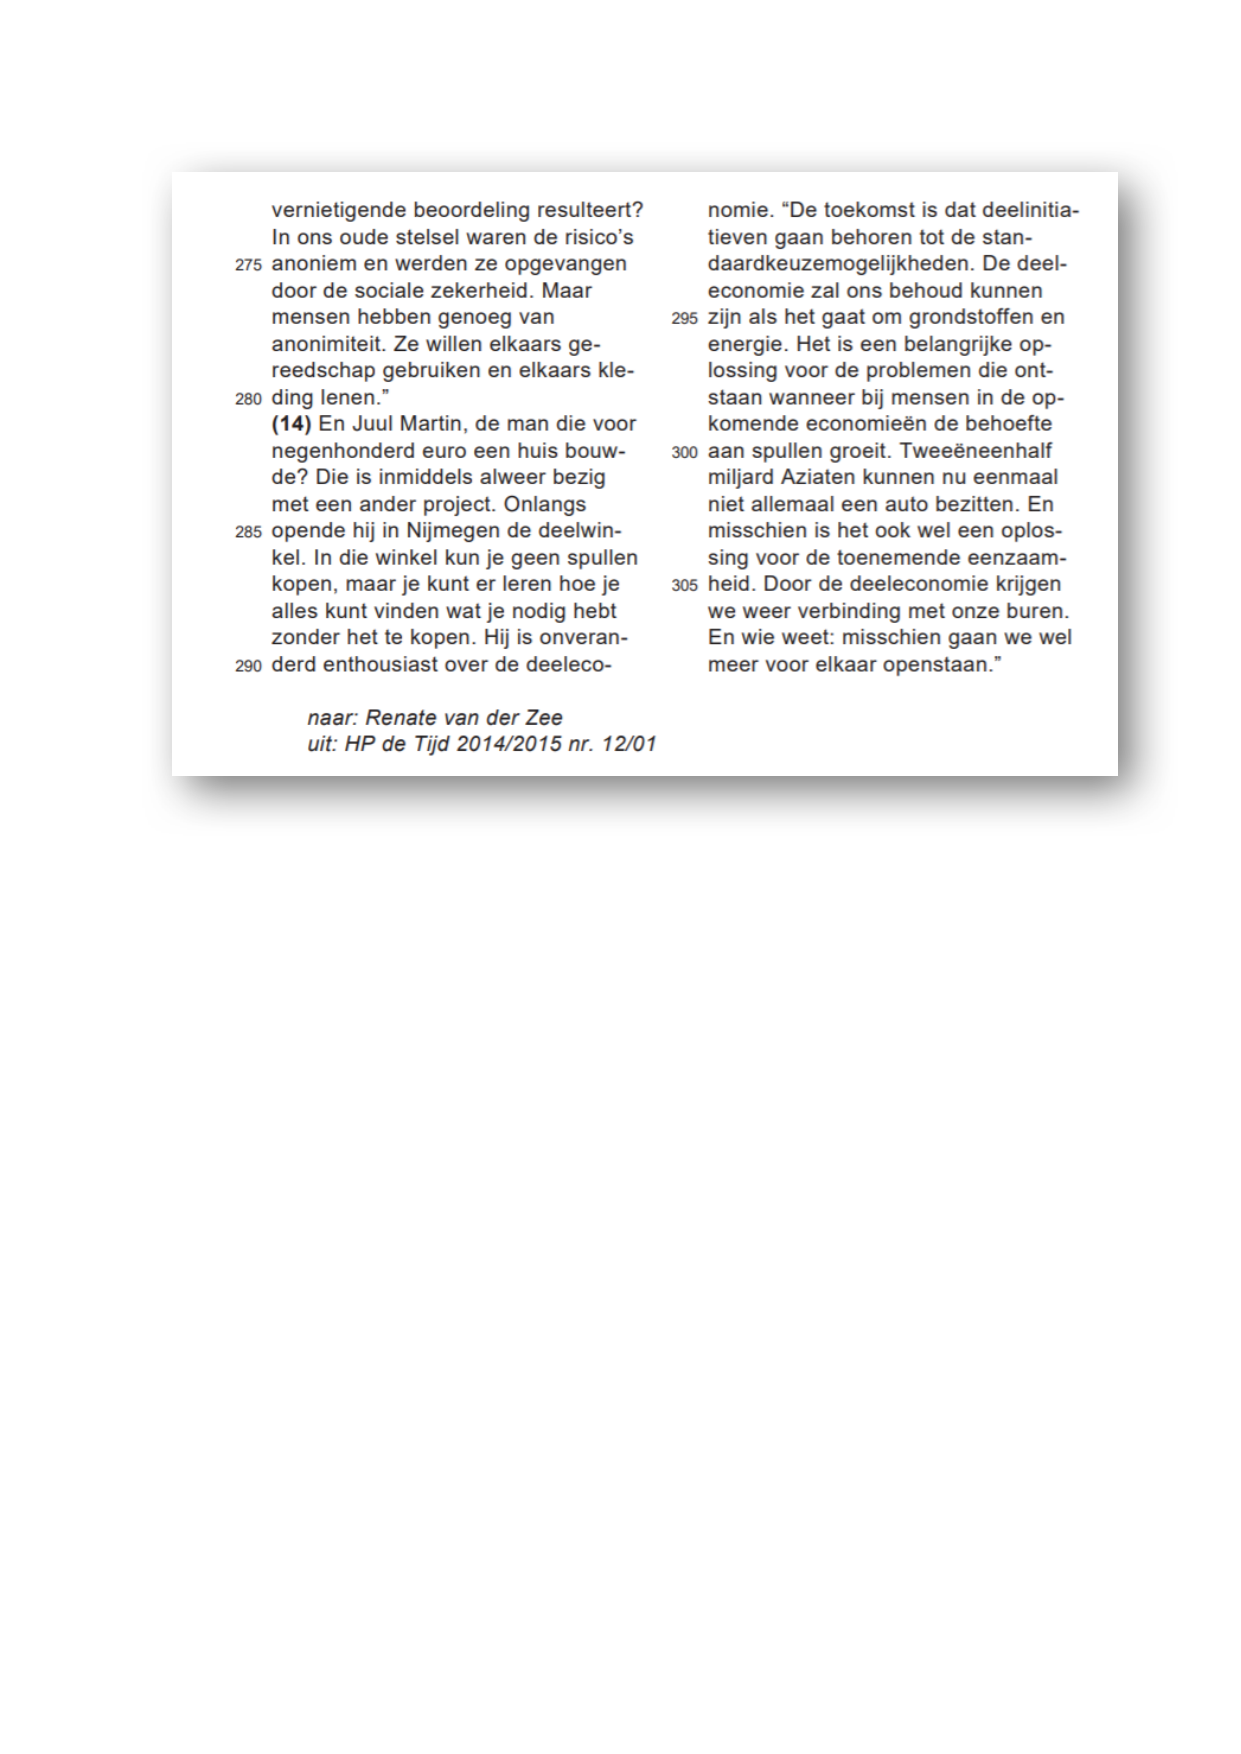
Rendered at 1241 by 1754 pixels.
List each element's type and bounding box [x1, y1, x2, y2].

picture [172, 172, 1118, 776]
